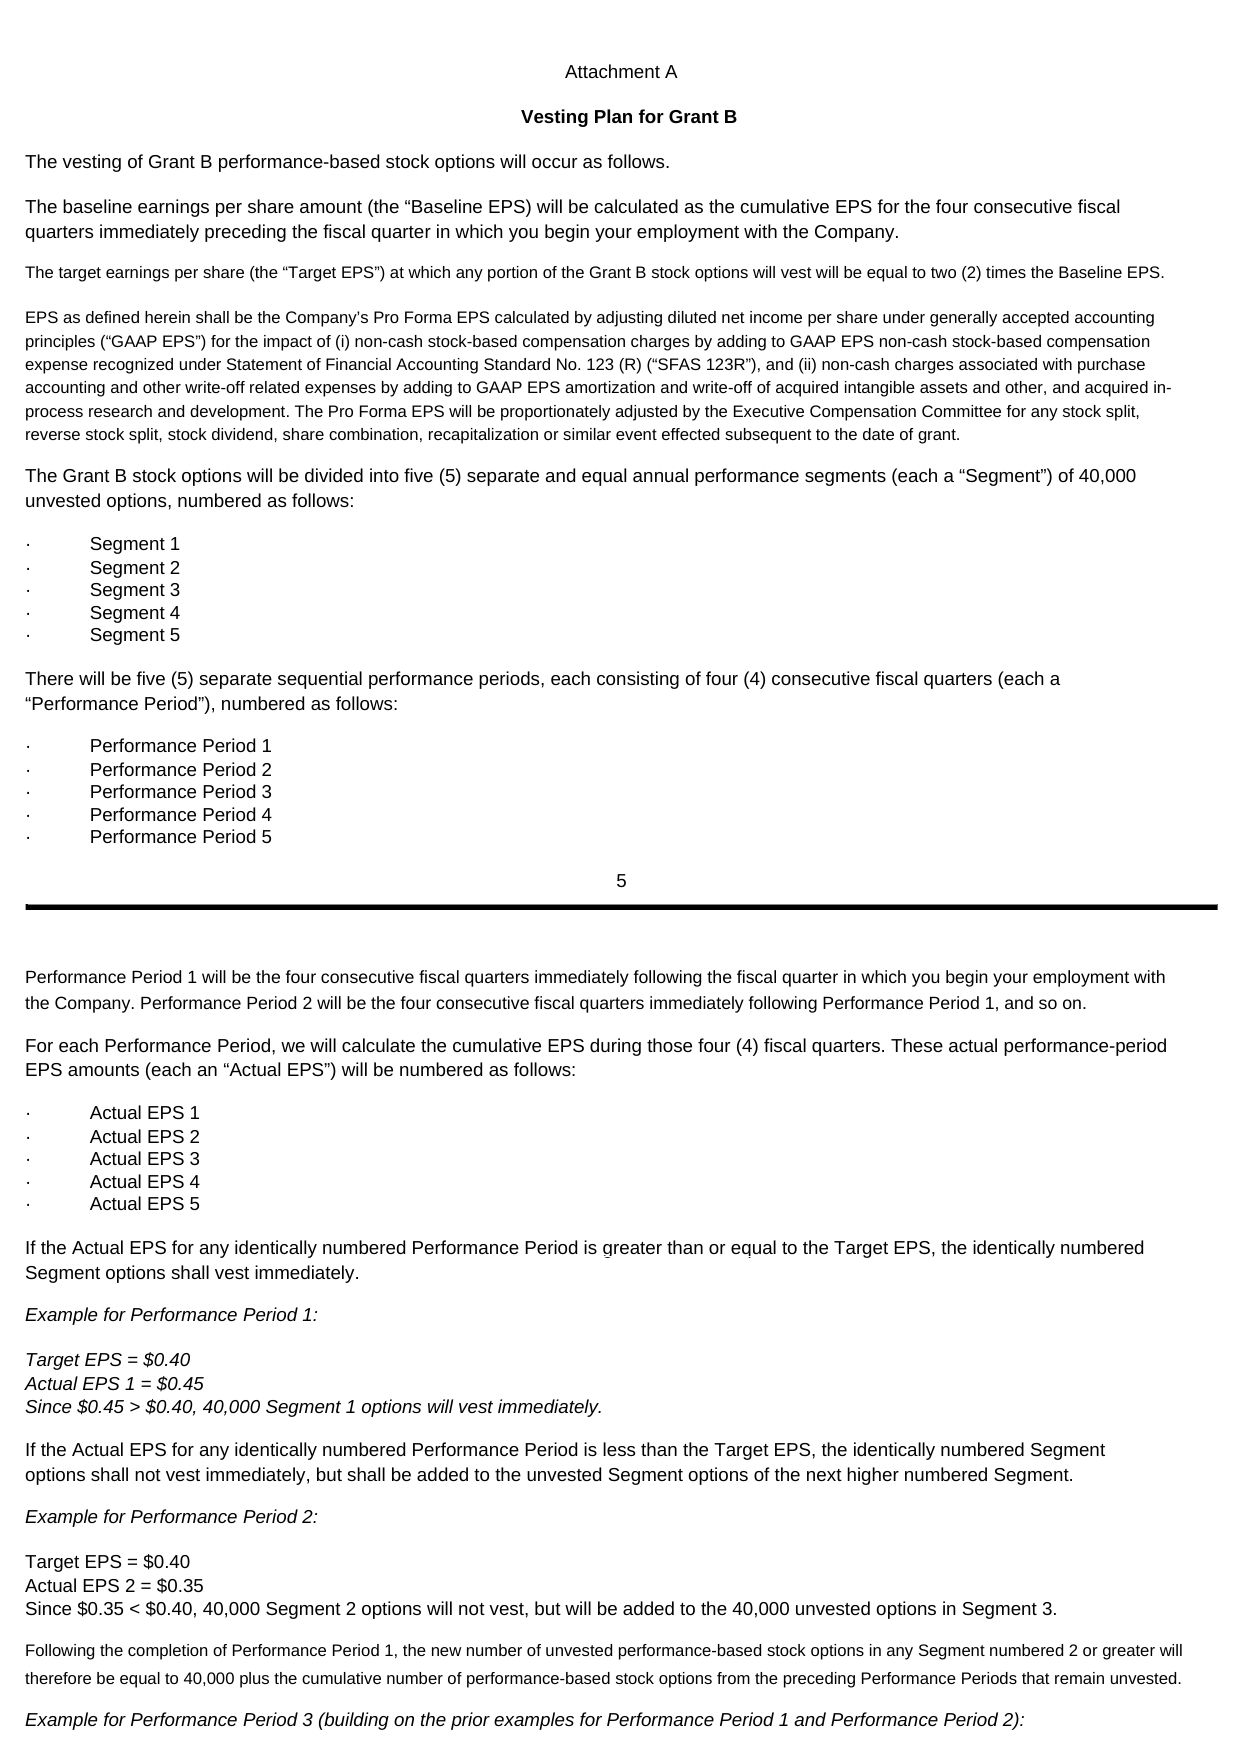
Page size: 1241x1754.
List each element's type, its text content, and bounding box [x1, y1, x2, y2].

list Actual EPS 2 [25, 1126, 1213, 1147]
text Example for Performance Period 1: [25, 1304, 1213, 1326]
picture [25, 904, 1218, 910]
text Example for Performance Period 2: [25, 1506, 1213, 1528]
text Performance Period 1 will be the four consecutive fiscal quarters immediately following the fiscal quarter in which you begin your employment with the Company. Performance Period 2 will be the four consecutive fiscal quarters immediately following Performance Period 1, and so on. [25, 967, 1172, 1013]
list Performance Period 4 [25, 804, 1213, 825]
list Segment 2 [25, 557, 1213, 578]
text 5 [25, 870, 1217, 891]
list Segment 5 [25, 624, 1213, 646]
text The vesting of Grant B performance-based stock options will occur as follows. [25, 151, 1213, 172]
text Example for Performance Period 3 (building on the prior examples for Performance Period 1 and Performance Period 2): [25, 1708, 1213, 1730]
text There will be five (5) separate sequential performance periods, each consisting of four (4) consecutive fiscal quarters (each a “Performance Period”), numbered as follows: [25, 668, 1144, 714]
text Actual EPS 2 = $0.35 [25, 1575, 1213, 1597]
list Actual EPS 5 [25, 1193, 1213, 1215]
list Performance Period 1 [25, 735, 1213, 756]
text The baseline earnings per share amount (the “Baseline EPS) will be calculated as the cumulative EPS for the four consecutive fiscal quarters immediately preceding the fiscal quarter in which you begin your employment with the Company. [25, 196, 1180, 242]
list Actual EPS 1 [25, 1102, 1213, 1123]
list Segment 1 [25, 533, 1213, 554]
list Performance Period 5 [25, 826, 1213, 848]
text Target EPS = $0.40 [25, 1551, 1213, 1573]
text For each Performance Period, we will calculate the cumulative EPS during those four (4) fiscal quarters. These actual performance-period EPS amounts (each an “Actual EPS”) will be numbered as follows: [25, 1034, 1172, 1081]
text Since $0.45 > $0.40, 40,000 Segment 1 options will vest immediately. [25, 1395, 1213, 1417]
list Segment 3 [25, 579, 1213, 601]
list Actual EPS 4 [25, 1171, 1213, 1192]
list Segment 4 [25, 602, 1213, 623]
text Vesting Plan for Grant B [521, 105, 1213, 127]
text Since $0.35 < $0.40, 40,000 Segment 2 options will not vest, but will be added to the 40,000 unvested options in Segment 3. [25, 1598, 1213, 1619]
text Actual EPS 1 = $0.45 [25, 1373, 1213, 1394]
list Performance Period 3 [25, 781, 1213, 803]
text The Grant B stock options will be divided into five (5) separate and equal annual performance segments (each a “Segment”) of 40,000 unvested options, numbered as follows: [25, 465, 1172, 512]
list Performance Period 2 [25, 759, 1213, 780]
text Following the completion of Performance Period 1, the new number of unvested performance-based stock options in any Segment numbered 2 or greater will therefore be equal to 40,000 plus the cumulative number of performance-based stock options from the preceding Performance Periods that remain unvested. [25, 1641, 1209, 1688]
list Actual EPS 3 [25, 1148, 1213, 1170]
text If the Actual EPS for any identically numbered Performance Period is greater than or equal to the Target EPS, the identically numbered Segment options shall vest immediately. [25, 1237, 1213, 1283]
text Target EPS = $0.40 [25, 1349, 1213, 1371]
text If the Actual EPS for any identically numbered Performance Period is less than the Target EPS, the identically numbered Segment options shall not vest immediately, but shall be added to the unvested Segment options of the next higher numbered Segment. [25, 1439, 1167, 1485]
text Attachment A [25, 61, 1217, 82]
text The target earnings per share (the “Target EPS”) at which any portion of the Grant B stock options will vest will be equal to two (2) times the Baseline EPS. [25, 263, 1213, 282]
text EPS as defined herein shall be the Company’s Pro Forma EPS calculated by adjusting diluted net income per share under generally accepted accounting principles (“GAAP EPS”) for the impact of (i) non-cash stock-based compensation charges by adding to GAAP EPS non-cash stock-based compensation expense recognized under Statement of Financial Accounting Standard No. 123 (R) (“SFAS 123R”), and (ii) non-cash charges associated with purchase accounting and other write-off related expenses by adding to GAAP EPS amortization and write-off of acquired intangible assets and other, and acquired in-process research and development. The Pro Forma EPS will be proportionately adjusted by the Executive Compensation Committee for any stock split, reverse stock split, stock dividend, share combination, recapitalization or similar event effected subsequent to the date of grant. [25, 308, 1199, 444]
